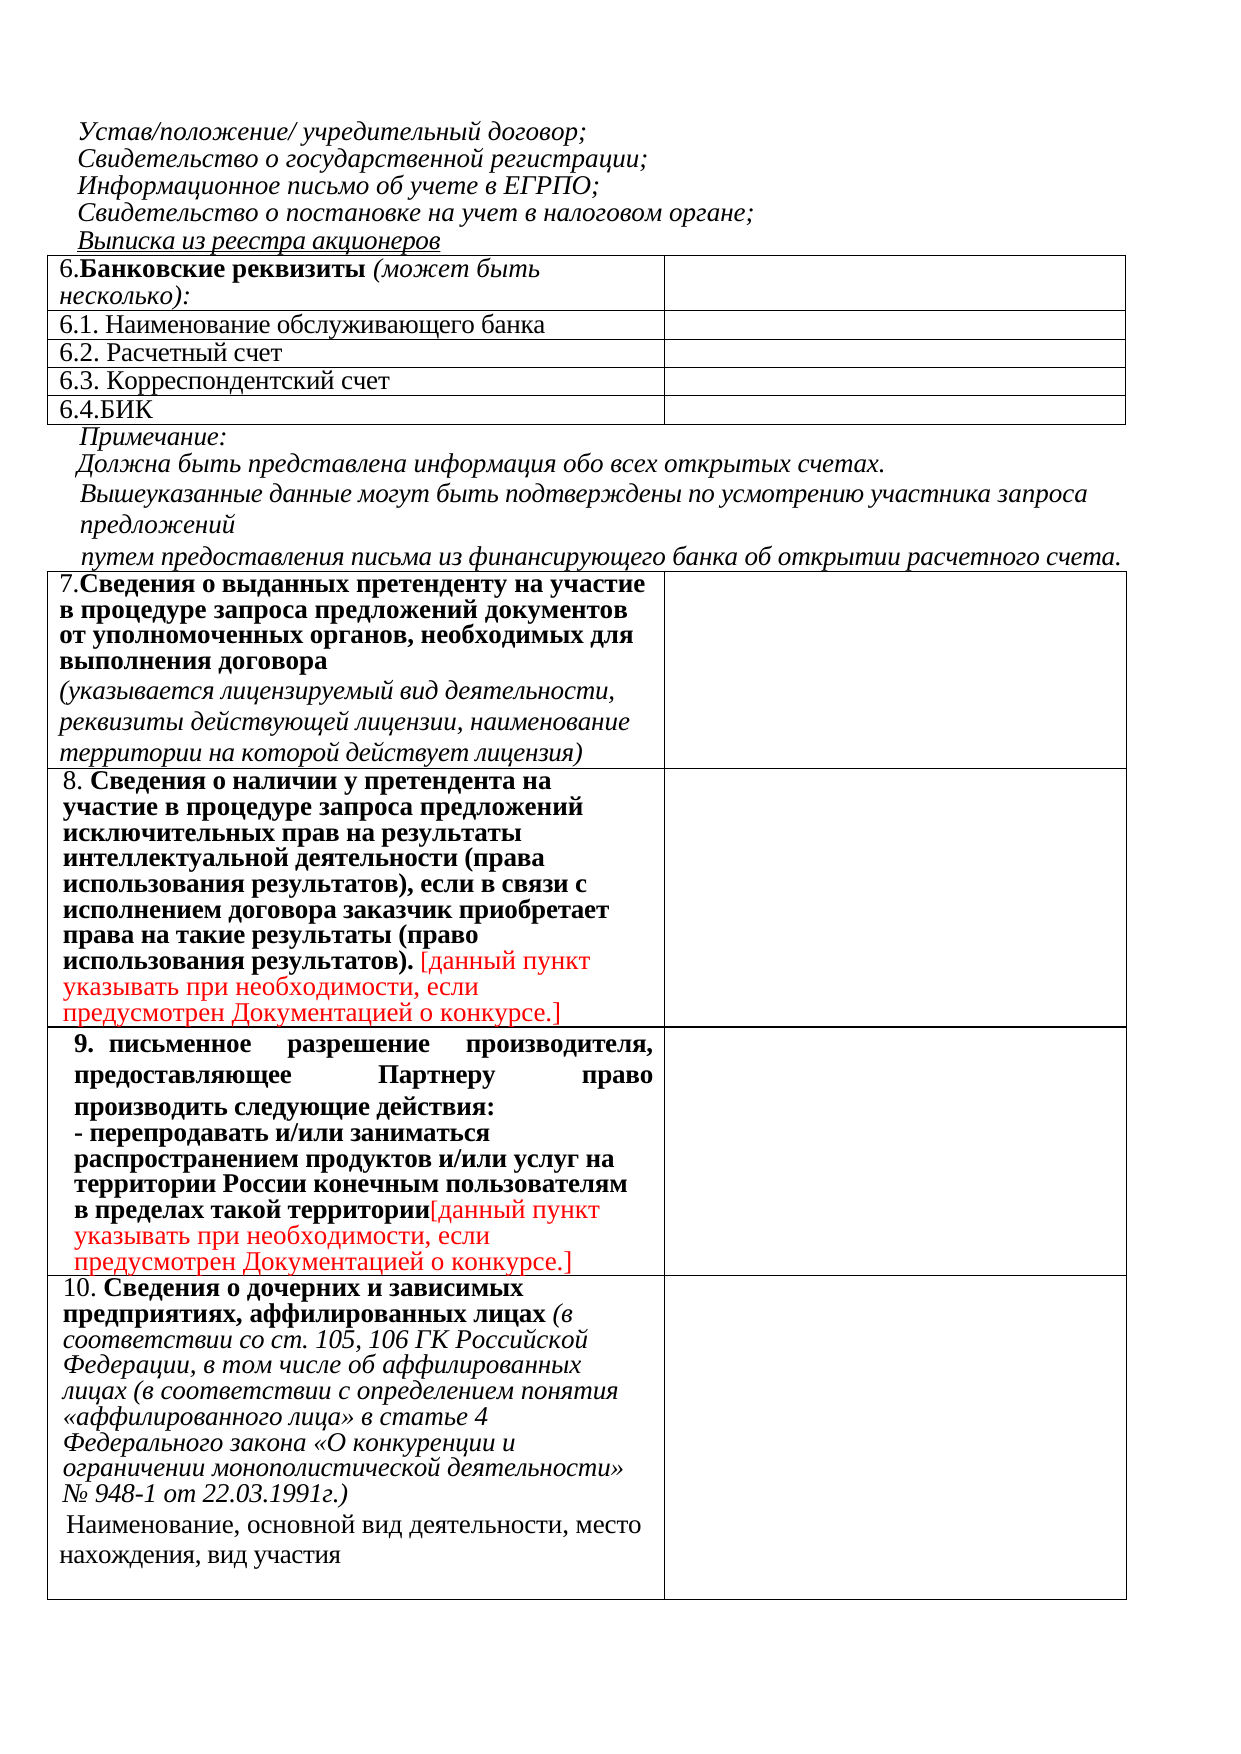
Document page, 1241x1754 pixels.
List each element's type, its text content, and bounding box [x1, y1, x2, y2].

text Свидетельство о государственной регистрации; [69, 145, 1137, 173]
text Должна быть представлена информация обо всех открытых счетах. [77, 451, 1181, 477]
text Вышеуказанные данные могут быть подтверждены по усмотрению участника запроса предложений [79, 477, 1181, 540]
text путем предоставления письма из финансирующего банка об открытии расчетного счета. [81, 540, 1181, 571]
table_cell 10. Сведения о дочерних и зависимых предприятиях, аффилированных лицах (в соответствии со ст. 105, 106 ГК Российской Федерации, в том числе об аффилированных лицах (в соответствии с определением понятия «аффилированного лица» в статье 4 Федерального закона «О конкуренции и ограничении монополистической деятельности» № 948-1 от 22.03.1991г.) Наименование, основной вид деятельности, место нахождения, вид участия [48, 1276, 664, 1599]
table_cell 6.2. Расчетный счет [48, 340, 664, 367]
table_cell 6.3. Корреспондентский счет [48, 368, 664, 395]
table_header 7.Сведения о выданных претенденту на участие в процедуре запроса предложений документов от уполномоченных органов, необходимых для выполнения договора (указывается лицензируемый вид деятельности, реквизиты действующей лицензии, наименование территории на которой действует лицензия) [48, 572, 664, 768]
table_cell [665, 1028, 1126, 1275]
table_cell 6.1. Наименование обслуживающего банка [48, 311, 664, 338]
table_cell [665, 1276, 1126, 1599]
text Устав/положение/ учредительный договор; [69, 118, 1137, 145]
table_cell [665, 311, 1125, 338]
table_cell письменное разрешение производителя, предоставляющее Партнеру право производить следующие действия: - перепродавать и/или заниматься распространением продуктов и/или услуг на территории России конечным пользователям в пределах такой территории[данный пункт указывать при необходимости, если предусмотрен Документацией о конкурсе.] [48, 1028, 664, 1275]
table_header 6.Банковские реквизиты (может быть несколько): [48, 256, 664, 310]
table_cell [665, 396, 1125, 423]
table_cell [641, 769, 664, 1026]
table_header [665, 572, 1126, 768]
text Свидетельство о постановке на учет в налоговом органе; [69, 200, 1137, 227]
table_header [665, 256, 1125, 310]
text Выписка из реестра акционеров [69, 227, 1137, 254]
table_cell [665, 340, 1125, 367]
table_cell [665, 769, 1126, 1026]
text Информационное письмо об учете в ЕГРПО; [69, 173, 1137, 200]
text Примечание: [79, 424, 1181, 451]
table_cell 6.4.БИК [48, 396, 664, 423]
table_cell [665, 368, 1125, 395]
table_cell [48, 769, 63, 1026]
